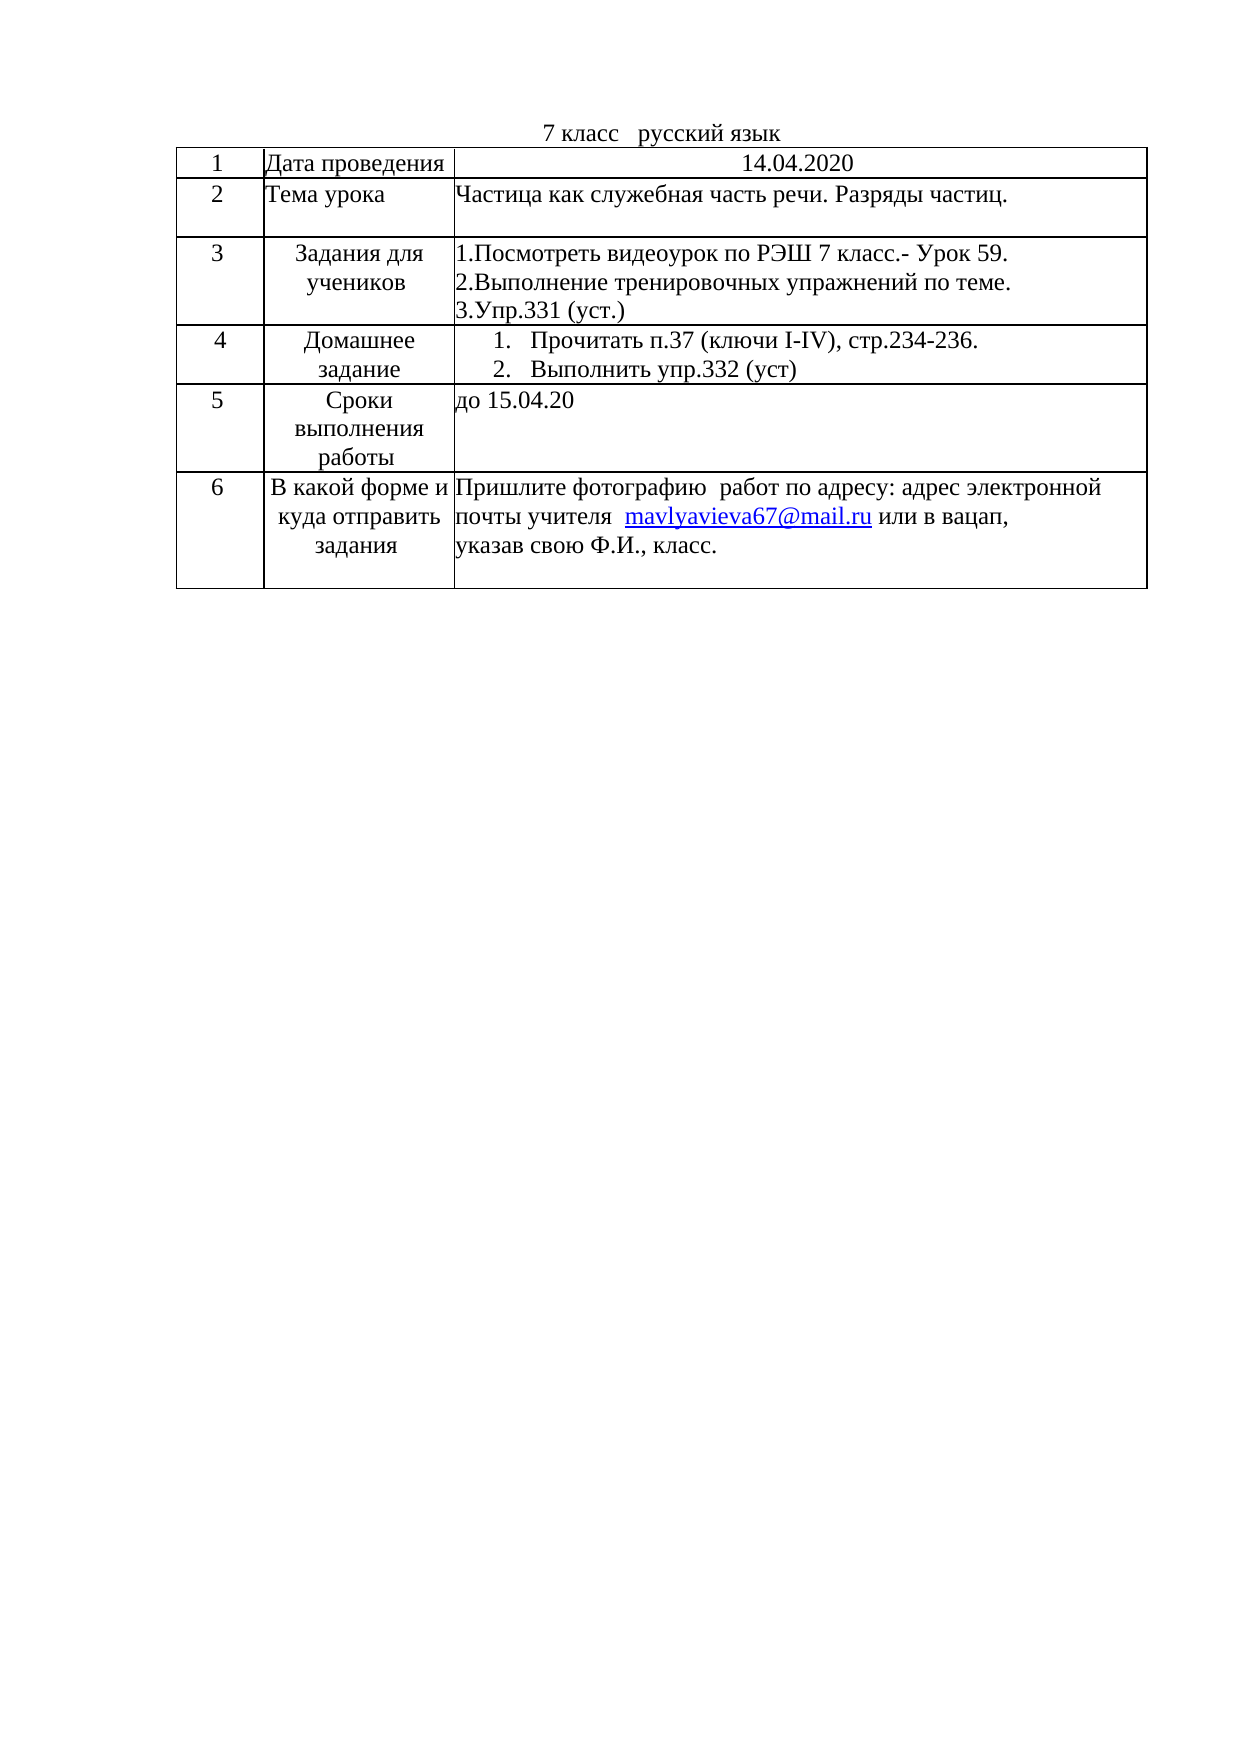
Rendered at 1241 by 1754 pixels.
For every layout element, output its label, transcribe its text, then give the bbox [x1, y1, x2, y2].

table_cell Домашнее задание [265, 326, 454, 383]
table_cell 4 [177, 326, 263, 383]
table_cell Прочитать п.37 (ключи I-IV), стр.234-236. Выполнить упр.332 (уст) [455, 326, 1146, 383]
table_cell Тема урока [265, 179, 454, 236]
table_cell 2 [177, 179, 263, 236]
table_cell Сроки выполнения работы [265, 385, 454, 471]
table_cell 3 [177, 238, 263, 324]
table_header Дата проведения [265, 148, 454, 177]
table_cell до 15.04.20 [455, 385, 1146, 471]
table_header 1 [177, 148, 264, 177]
table_cell В какой форме и куда отправить задания [265, 473, 454, 587]
table_cell 6 [177, 473, 263, 587]
table_header 14.04.2020 [455, 148, 1146, 177]
table_cell 5 [177, 385, 263, 471]
table_cell 1.Посмотреть видеоурок по РЭШ 7 класс.- Урок 59. 2.Выполнение тренировочных упражнений по теме. 3.Упр.331 (уст.) [455, 238, 1146, 324]
table_cell Задания для учеников [265, 238, 454, 324]
text 7 класс русский язык [177, 118, 1152, 147]
table_cell Частица как служебная часть речи. Разряды частиц. [455, 179, 1146, 236]
table_cell Пришлите фотографию работ по адресу: адрес электронной почты учителя mavlyavieva67@mail.ru или в вацап, указав свою Ф.И., класс. [455, 473, 1146, 587]
